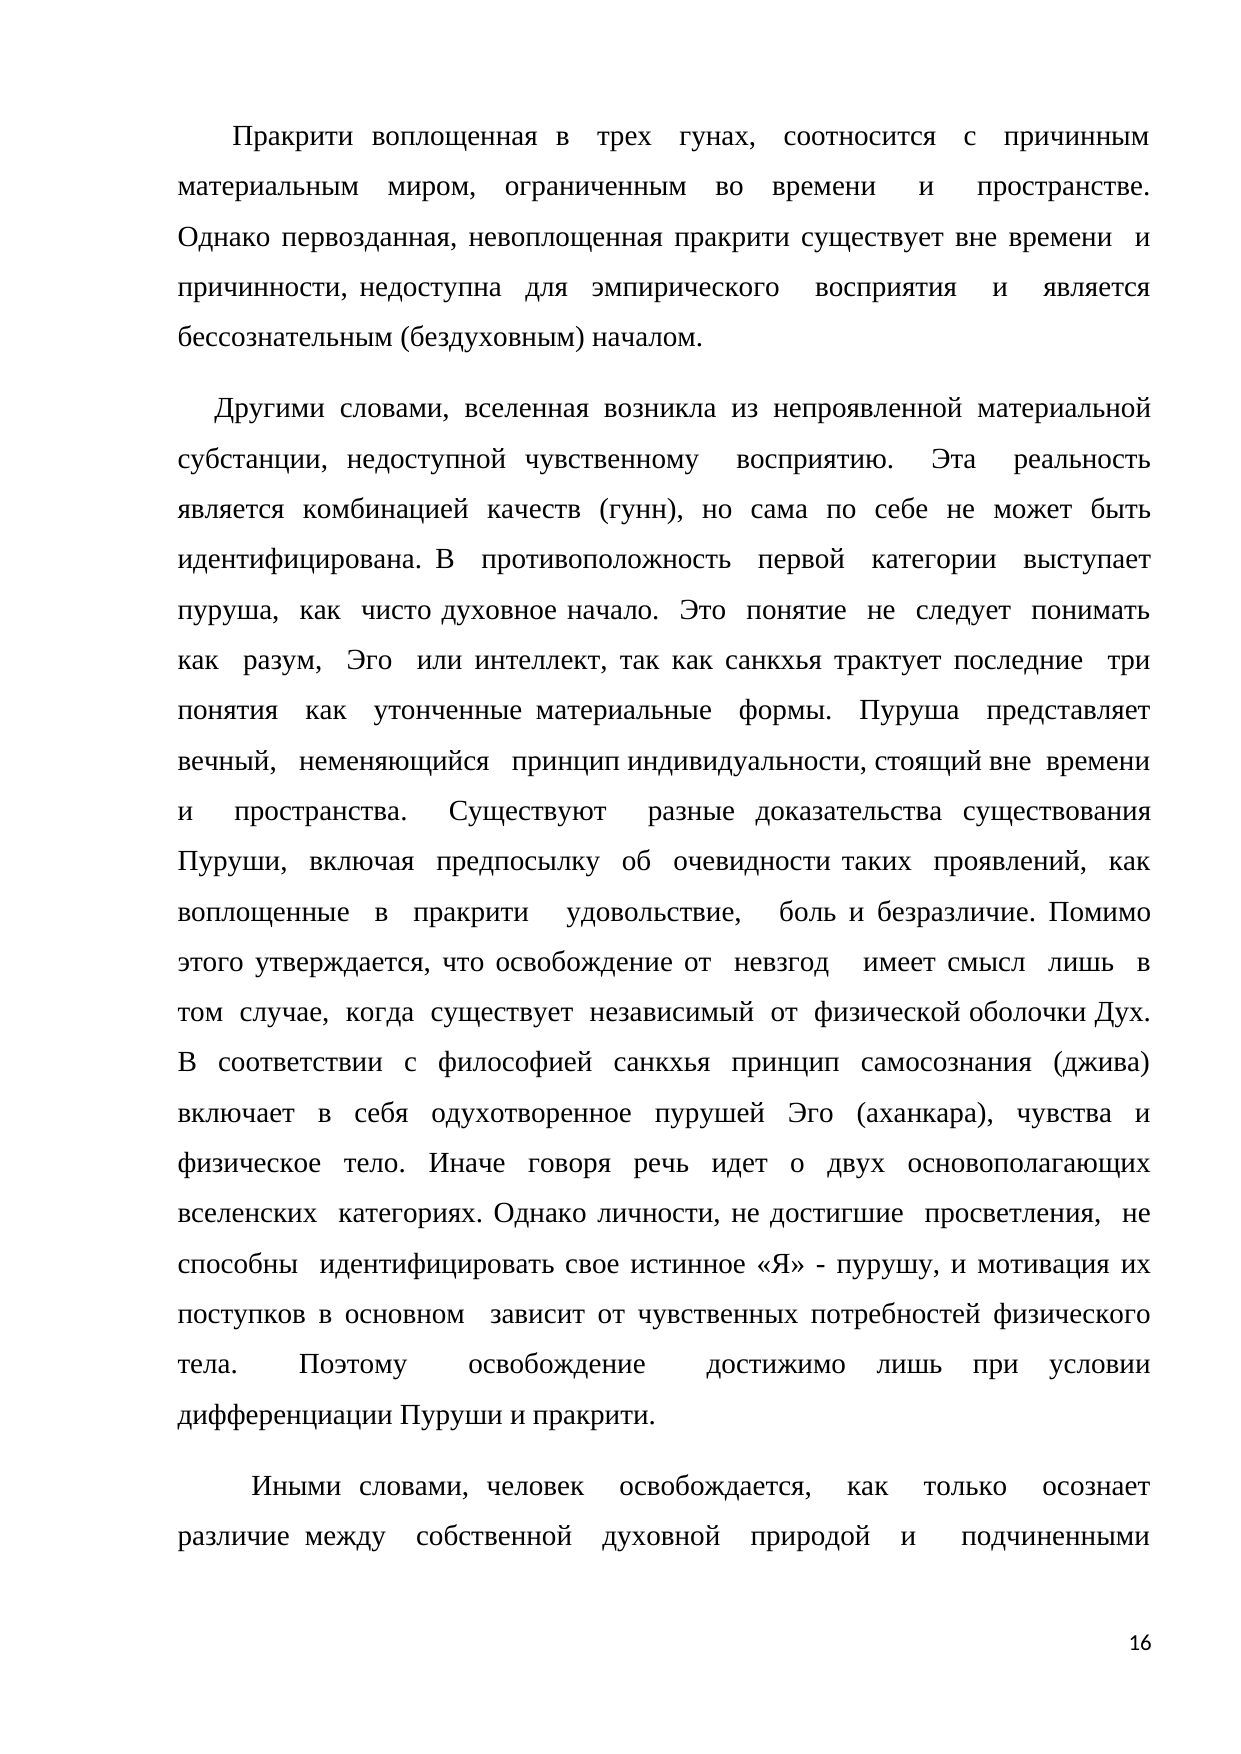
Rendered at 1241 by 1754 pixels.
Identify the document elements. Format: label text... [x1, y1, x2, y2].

text Другими словами, вселенная возникла из непроявленной материальной субстанции, недоступной чувственному восприятию. Эта реальность является комбинацией качеств (гунн), но сама по себе не может быть идентифицирована. В противоположность первой категории выступает пуруша, как чисто духовное начало. Это понятие не следует понимать как разум, Эго или интеллект, так как санкхья трактует последние три понятия как утонченные материальные формы. Пуруша представляет вечный, неменяющийся принцип индивидуальности, стоящий вне времени и пространства. Существуют разные доказательства существования Пуруши, включая предпосылку об очевидности таких проявлений, как воплощенные в пракрити удовольствие, боль и безразличие. Помимо этого утверждается, что освобождение от невзгод имеет смысл лишь в том случае, когда существует независимый от физической оболочки Дух. В соответствии с философией санкхья принцип самосознания (джива) включает в себя одухотворенное пурушей Эго (аханкара), чувства и физическое тело. Иначе говоря речь идет о двух основополагающих вселенских категориях. Однако личности, не достигшие просветления, не способны идентифицировать свое истинное «Я» - пурушу, и мотивация их поступков в основном зависит от чувственных потребностей физического тела. Поэтому освобождение достижимо лишь при условии дифференциации Пуруши и пракрити. [177, 391, 1152, 1430]
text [177, 1468, 1152, 1552]
text Пракрити воплощенная в трех гунах, соотносится с причинным материальным миром, ограниченным во времени и пространстве. Однако первозданная, невоплощенная пракрити существует вне времени и причинности, недоступна для эмпирического восприятия и является бессознательным (бездуховным) началом. [177, 118, 1152, 353]
